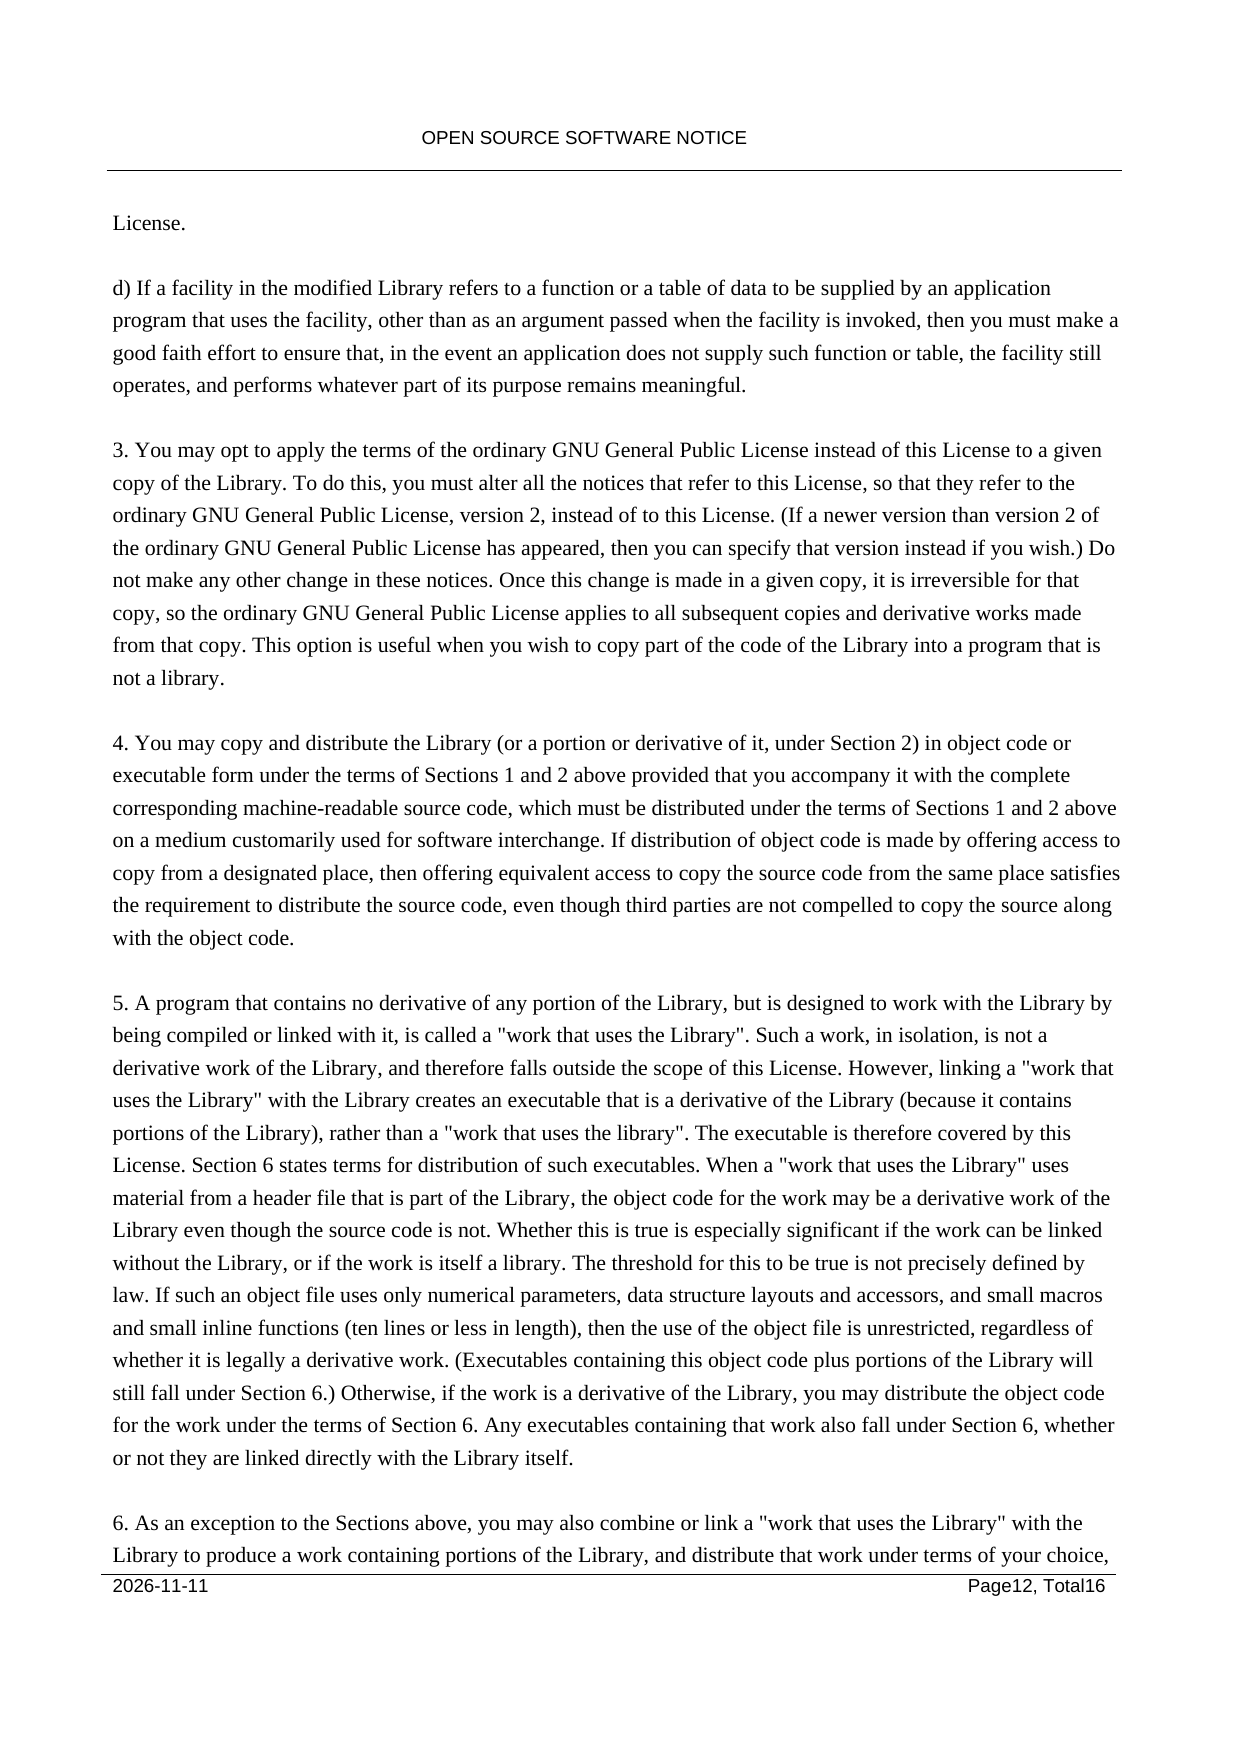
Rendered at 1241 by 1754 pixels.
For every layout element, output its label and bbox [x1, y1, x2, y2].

text [112, 206, 1128, 1571]
